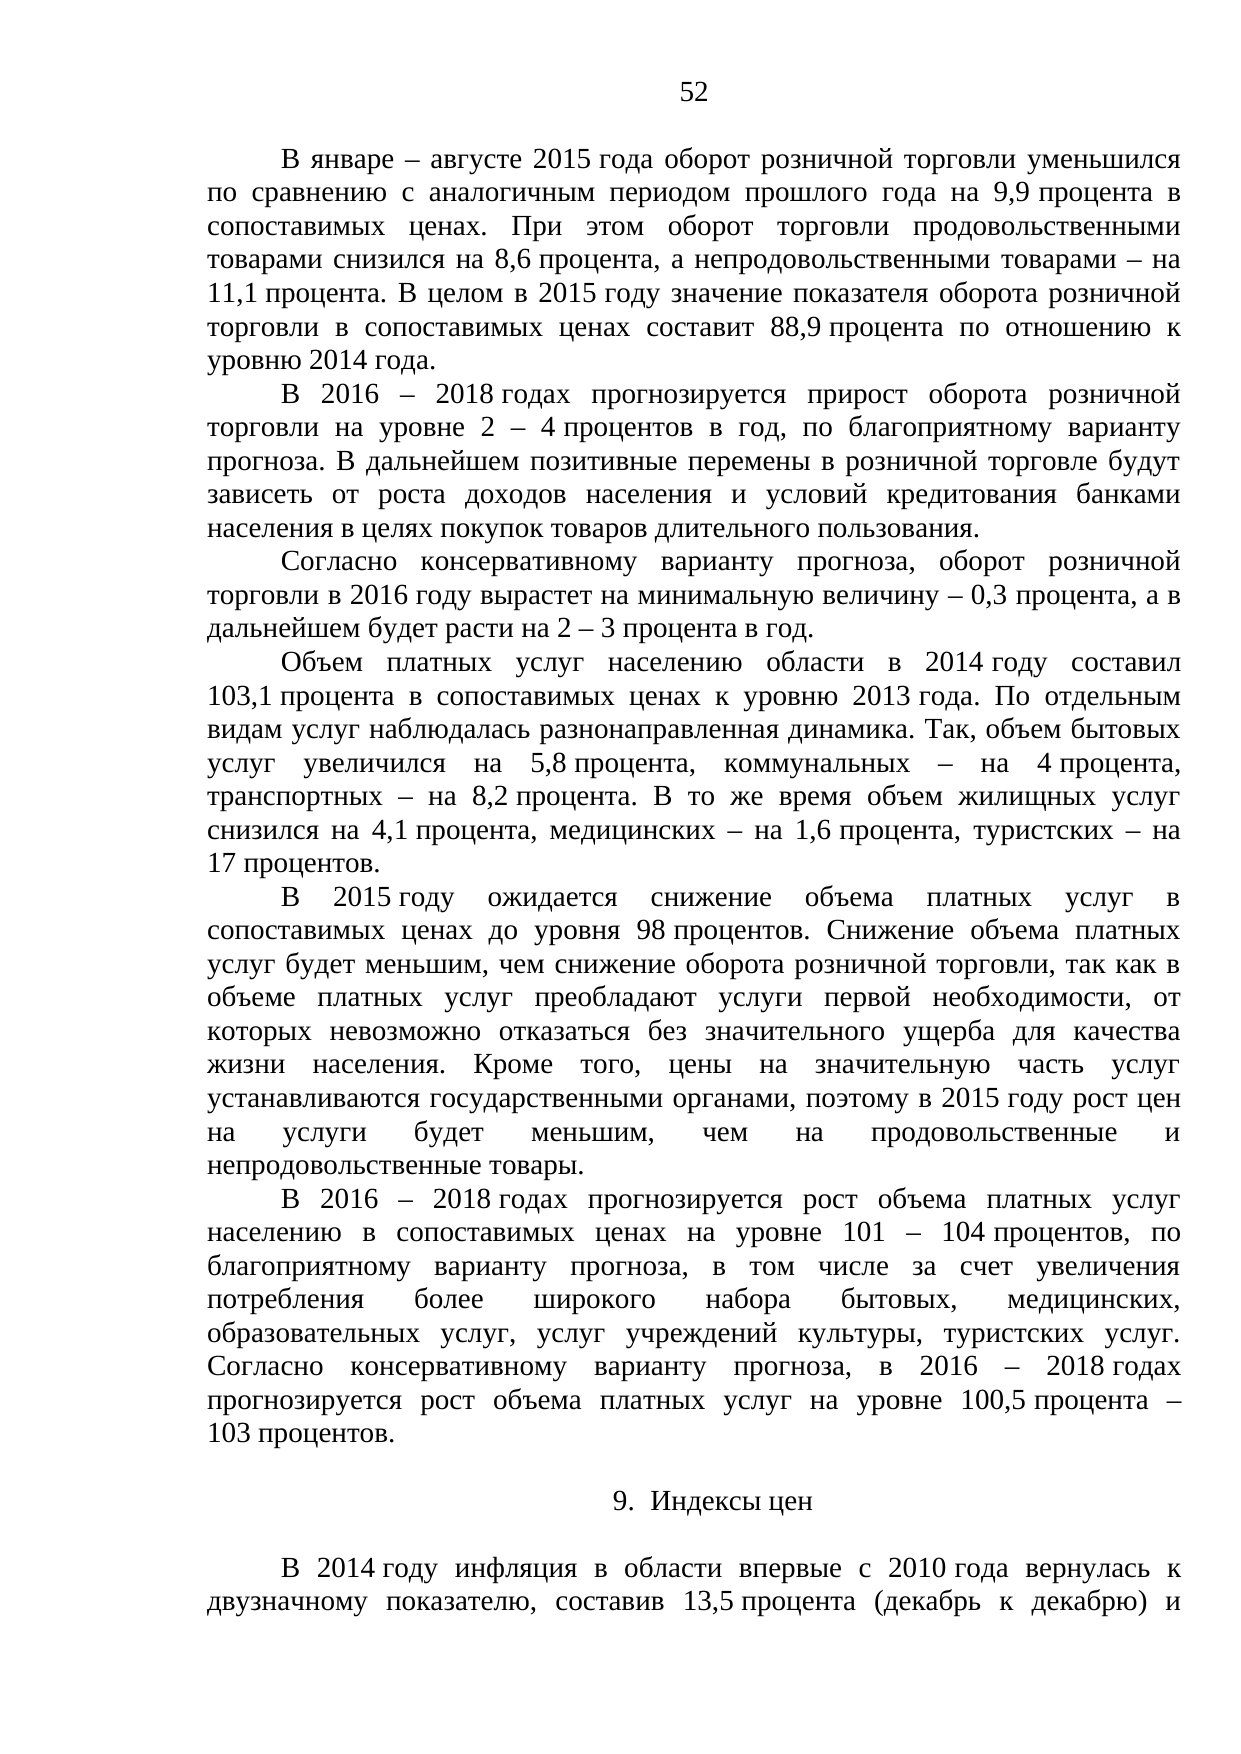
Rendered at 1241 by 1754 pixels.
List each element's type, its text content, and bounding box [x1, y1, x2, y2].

text В 2015 году ожидается снижение объема платных услуг в сопоставимых ценах до уровня 98 процентов. Снижение объема платных услуг будет меньшим, чем снижение оборота розничной торговли, так как в объеме платных услуг преобладают услуги первой необходимости, от которых невозможно отказаться без значительного ущерба для качества жизни населения. Кроме того, цены на значительную часть услуг устанавливаются государственными органами, поэтому в 2015 году рост цен на услуги будет меньшим, чем на продовольственные и непродовольственные товары. [207, 879, 1181, 1181]
text Согласно консервативному варианту прогноза, оборот розничной торговли в 2016 году вырастет на минимальную величину – 0,3 процента, а в дальнейшем будет расти на 2 – 3 процента в год. [207, 543, 1181, 644]
text В 2016 – 2018 годах прогнозируется прирост оборота розничной торговли на уровне 2 – 4 процентов в год, по благоприятному варианту прогноза. В дальнейшем позитивные перемены в розничной торговле будут зависеть от роста доходов населения и условий кредитования банками населения в целях покупок товаров длительного пользования. [207, 376, 1181, 543]
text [207, 1550, 1181, 1617]
text В 2016 – 2018 годах прогнозируется рост объема платных услуг населению в сопоставимых ценах на уровне 101 – 104 процентов, по благоприятному варианту прогноза, в том числе за счет увеличения потребления более широкого набора бытовых, медицинских, образовательных услуг, услуг учреждений культуры, туристских услуг. Согласно консервативному варианту прогноза, в 2016 – 2018 годах прогнозируется рост объема платных услуг на уровне 100,5 процента – 103 процентов. [207, 1181, 1181, 1449]
text Объем платных услуг населению области в 2014 году составил 103,1 процента в сопоставимых ценах к уровню 2013 года. По отдельным видам услуг наблюдалась разнонаправленная динамика. Так, объем бытовых услуг увеличился на 5,8 процента, коммунальных – на 4 процента, транспортных – на 8,2 процента. В то же время объем жилищных услуг снизился на 4,1 процента, медицинских – на 1,6 процента, туристских – на 17 процентов. [207, 644, 1181, 879]
subtitle Индексы цен [244, 1483, 1181, 1516]
text В январе – августе 2015 года оборот розничной торговли уменьшился по сравнению с аналогичным периодом прошлого года на 9,9 процента в сопоставимых ценах. При этом оборот торговли продовольственными товарами снизился на 8,6 процента, а непродовольственными товарами – на 11,1 процента. В целом в 2015 году значение показателя оборота розничной торговли в сопоставимых ценах составит 88,9 процента по отношению к уровню 2014 года. [207, 141, 1181, 376]
